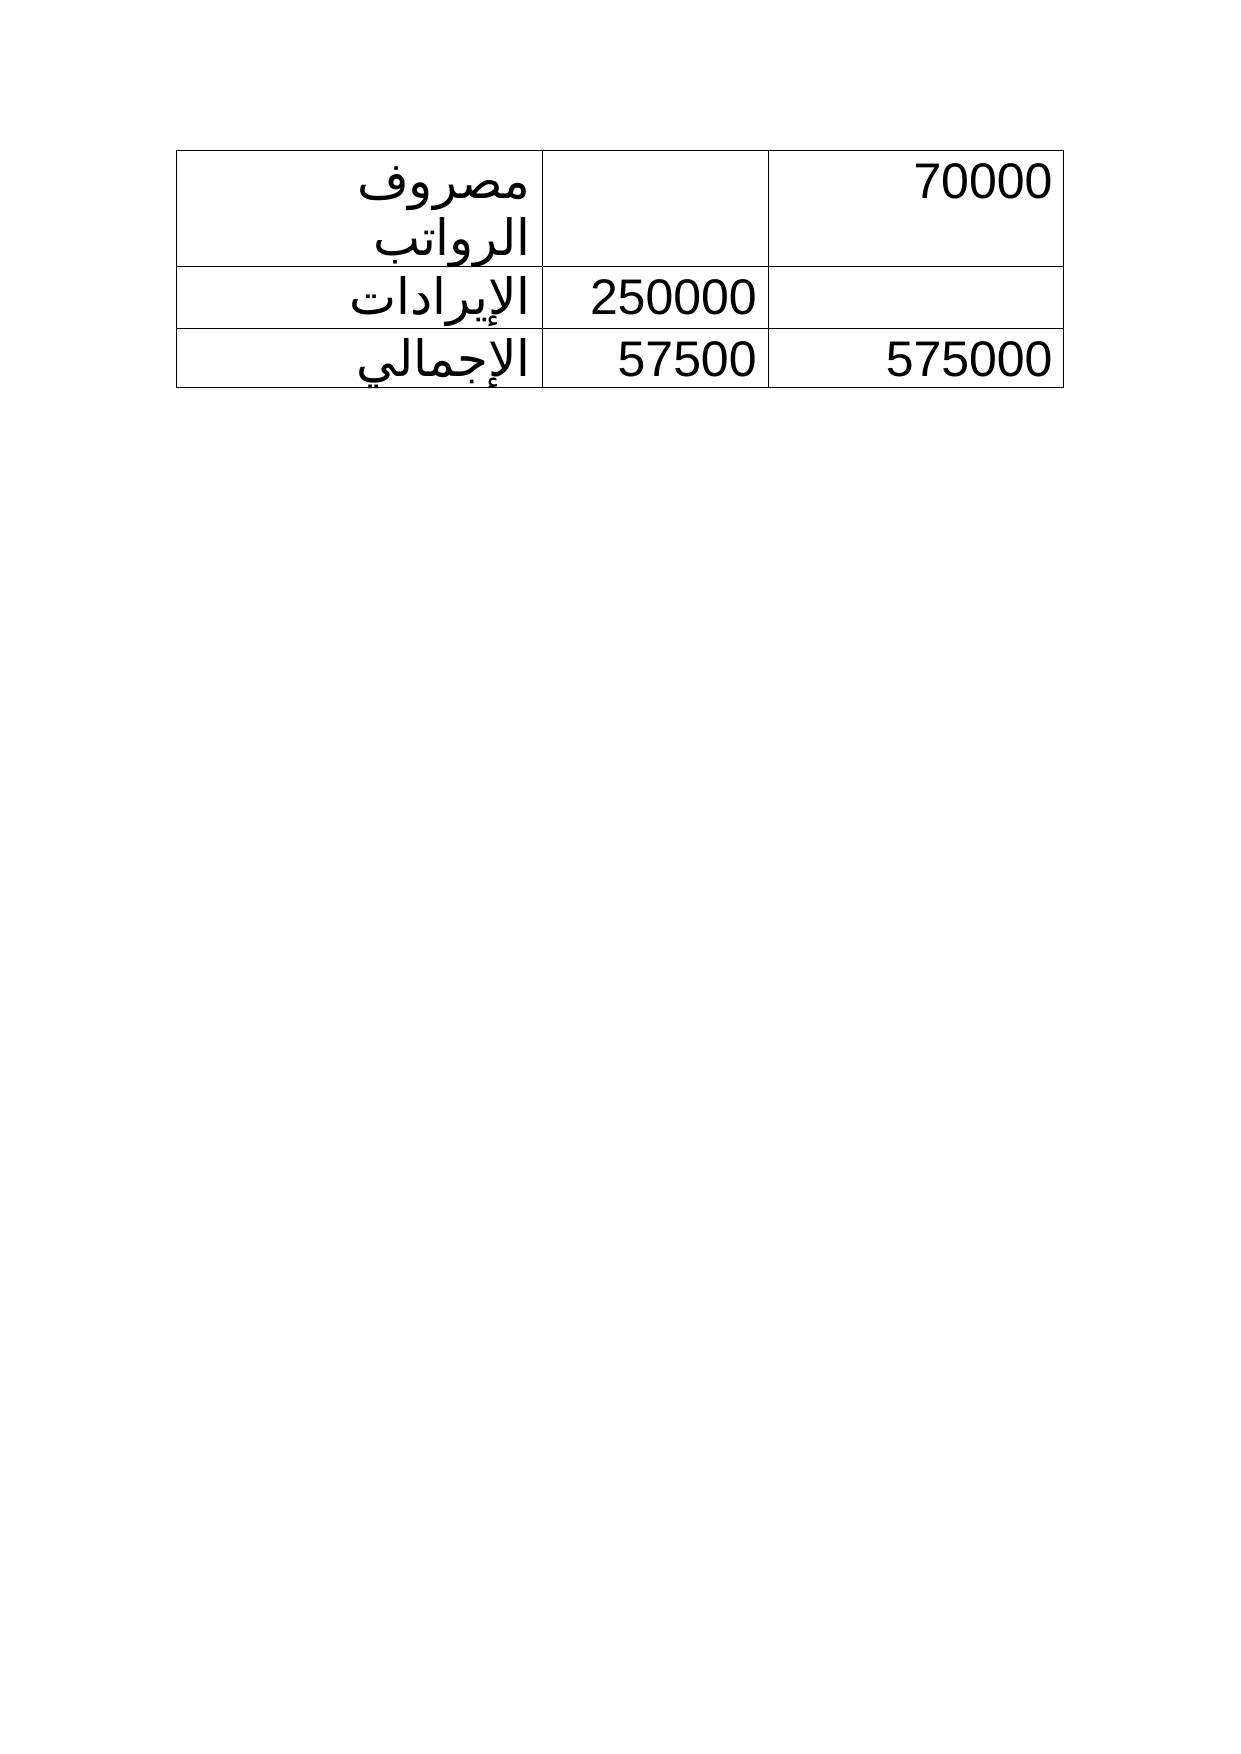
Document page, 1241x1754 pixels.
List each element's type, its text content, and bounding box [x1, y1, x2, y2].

table_cell الإجمالي [177, 329, 542, 387]
table_cell 250000 [543, 267, 768, 328]
table_cell [769, 267, 1063, 328]
table_cell مصروف الرواتب [177, 151, 542, 266]
table_cell 575000 [769, 329, 1063, 387]
table_cell الإيرادات [177, 267, 542, 328]
table_cell [543, 151, 768, 266]
table_cell 70000 [769, 151, 1063, 266]
table_cell 57500 [543, 329, 768, 387]
